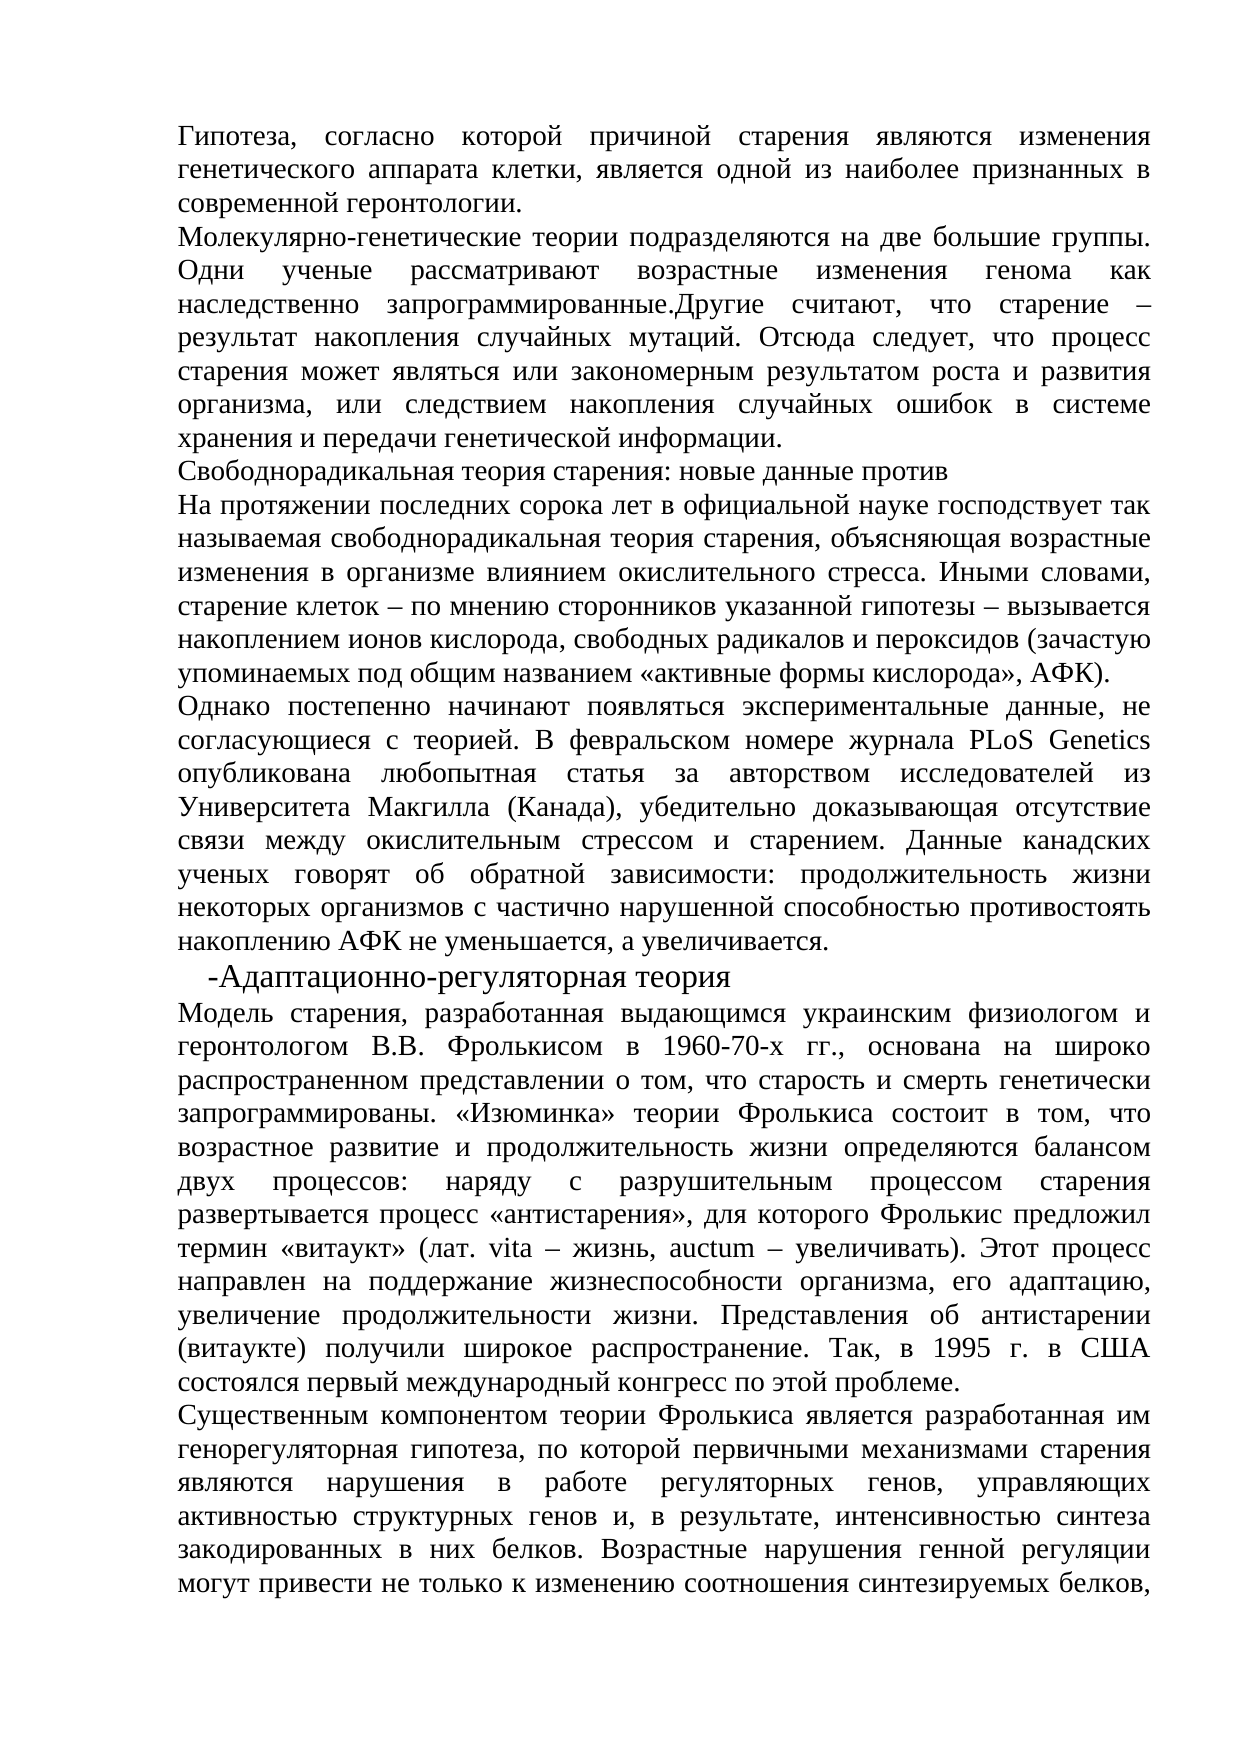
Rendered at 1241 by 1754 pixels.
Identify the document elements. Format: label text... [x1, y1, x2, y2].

text Однако постепенно начинают появляться экспериментальные данные, не согласующиеся с теорией. В февральском номере журнала PLoS Genetics опубликована любопытная статья за авторством исследователей из Университета Макгилла (Канада), убедительно доказывающая отсутствие связи между окислительным стрессом и старением. Данные канадских ученых говорят об обратной зависимости: продолжительность жизни некоторых организмов с частично нарушенной способностью противостоять накоплению АФК не уменьшается, а увеличивается. [177, 688, 1152, 957]
text Модель старения, разработанная выдающимся украинским физиологом и геронтологом В.В. Фролькисом в 1960-70-х гг., основана на широко распространенном представлении о том, что старость и смерть генетически запрограммированы. «Изюминка» теории Фролькиса состоит в том, что возрастное развитие и продолжительность жизни определяются балансом двух процессов: наряду с разрушительным процессом старения развертывается процесс «антистарения», для которого Фролькис предложил термин «витаукт» (лат. vita – жизнь, auctum – увеличивать). Этот процесс направлен на поддержание жизнеспособности организма, его адаптацию, увеличение продолжительности жизни. Представления об антистарении (витаукте) получили широкое распространение. Так, в 1995 г. в США состоялся первый международный конгресс по этой проблеме. [177, 995, 1152, 1397]
text Молекулярно-генетические теории подразделяются на две большие группы. Одни ученые рассматривают возрастные изменения генома как наследственно запрограммированные.Другие считают, что старение – результат накопления случайных мутаций. Отсюда следует, что процесс старения может являться или закономерным результатом роста и развития организма, или следствием накопления случайных ошибок в системе хранения и передачи генетической информации. [177, 219, 1152, 453]
text Гипотеза, согласно которой причиной старения являются изменения генетического аппарата клетки, является одной из наиболее признанных в современной геронтологии. [177, 118, 1152, 219]
text На протяжении последних сорока лет в официальной науке господствует так называемая свободнорадикальная теория старения, объясняющая возрастные изменения в организме влиянием окислительного стресса. Иными словами, старение клеток – по мнению сторонников указанной гипотезы – вызывается накоплением ионов кислорода, свободных радикалов и пероксидов (зачастую упоминаемых под общим названием «активные формы кислорода», АФК). [177, 487, 1152, 688]
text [177, 1397, 1152, 1599]
text Свободнорадикальная теория старения: новые данные против [177, 453, 1152, 487]
text -Адаптационно-регуляторная теория [177, 957, 1152, 995]
